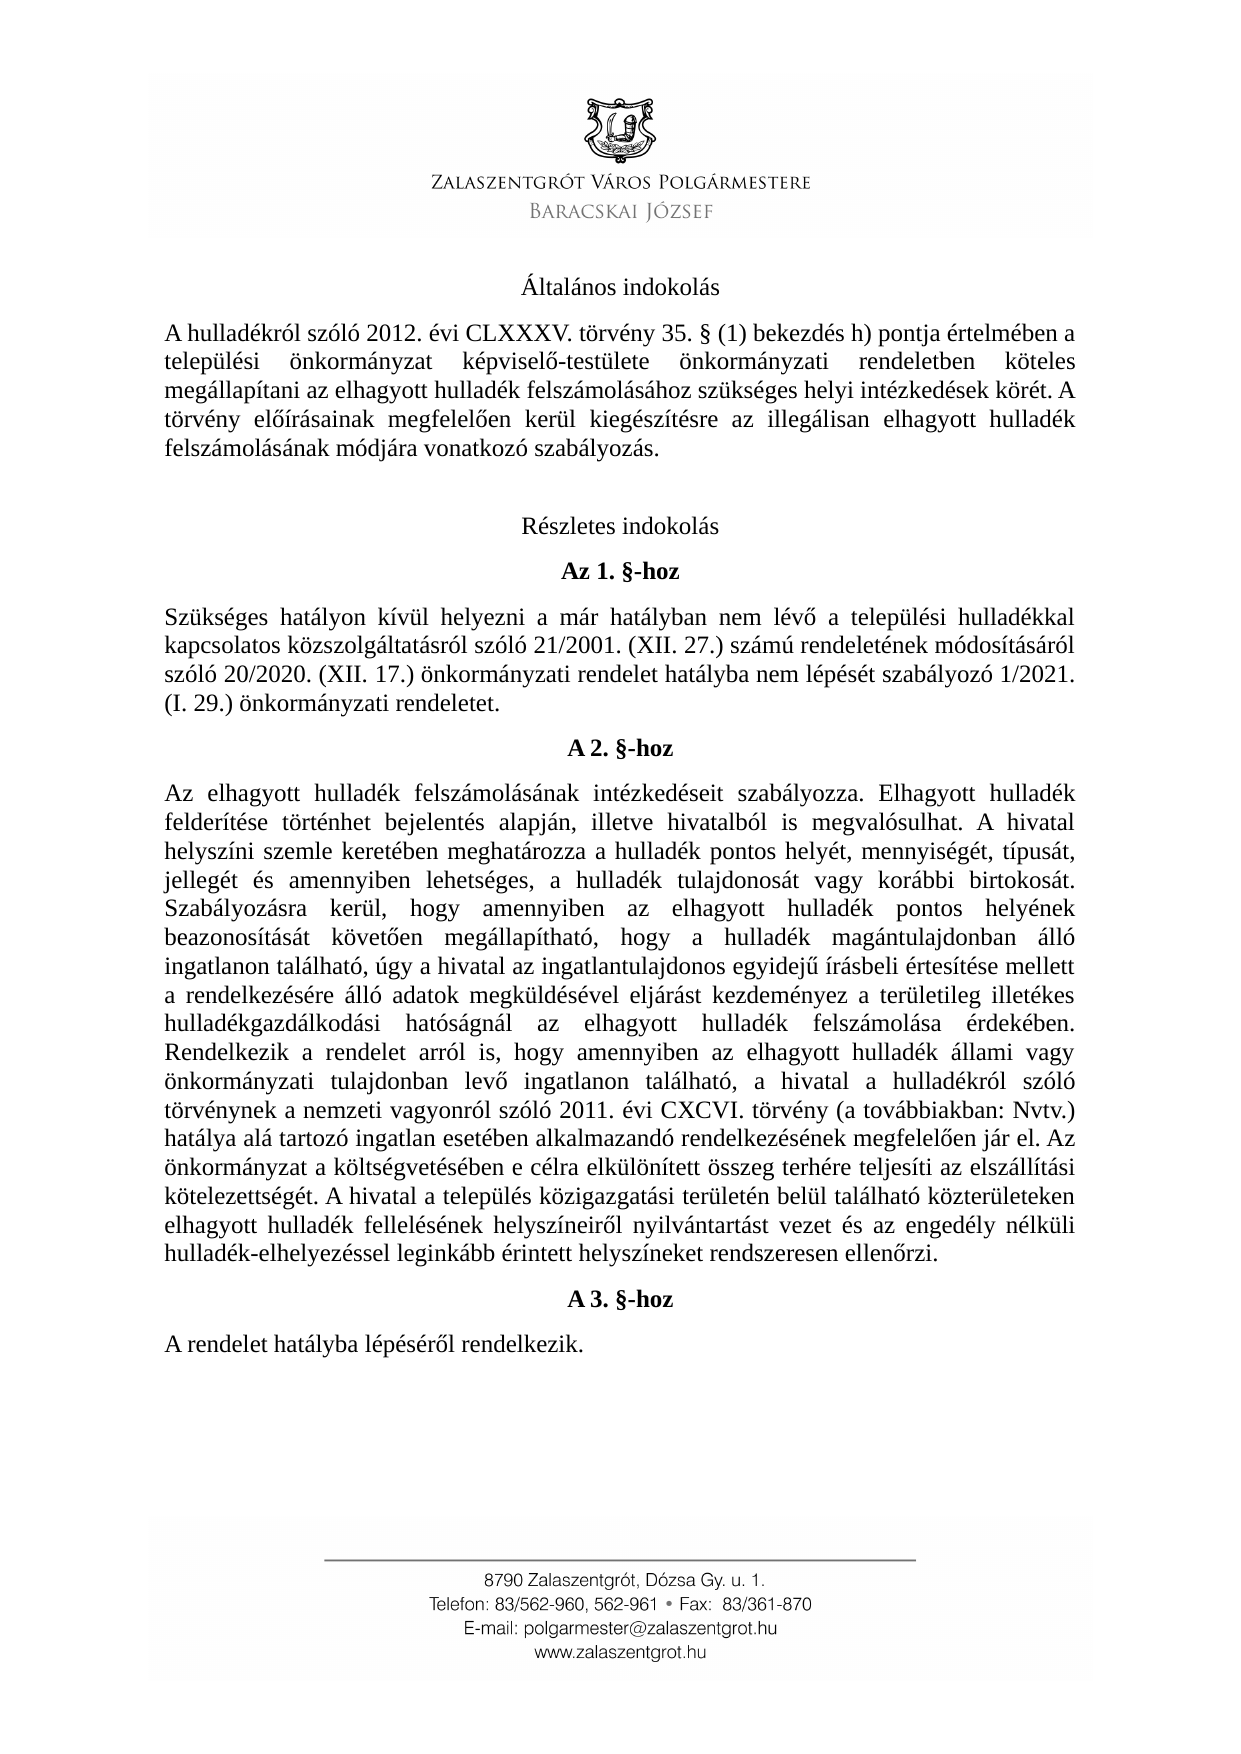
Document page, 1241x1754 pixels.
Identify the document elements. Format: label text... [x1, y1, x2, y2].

picture [147, 73, 1093, 238]
picture [147, 1516, 1093, 1681]
text Az elhagyott hulladék felszámolásának intézkedéseit szabályozza. Elhagyott hulladék felderítése történhet bejelentés alapján, illetve hivatalból is megvalósulhat. A hivatal helyszíni szemle keretében meghatározza a hulladék pontos helyét, mennyiségét, típusát, jellegét és amennyiben lehetséges, a hulladék tulajdonosát vagy korábbi birtokosát. Szabályozásra kerül, hogy amennyiben az elhagyott hulladék pontos helyének beazonosítását követően megállapítható, hogy a hulladék magántulajdonban álló ingatlanon található, úgy a hivatal az ingatlantulajdonos egyidejű írásbeli értesítése mellett a rendelkezésére álló adatok megküldésével eljárást kezdeményez a területileg illetékes hulladékgazdálkodási hatóságnál az elhagyott hulladék felszámolása érdekében. Rendelkezik a rendelet arról is, hogy amennyiben az elhagyott hulladék állami vagy önkormányzati tulajdonban levő ingatlanon található, a hivatal a hulladékról szóló törvénynek a nemzeti vagyonról szóló 2011. évi CXCVI. törvény (a továbbiakban: Nvtv.) hatálya alá tartozó ingatlan esetében alkalmazandó rendelkezésének megfelelően jár el. Az önkormányzat a költségvetésében e célra elkülönített összeg terhére teljesíti az elszállítási kötelezettségét. A hivatal a település közigazgatási területén belül található közterületeken elhagyott hulladék fellelésének helyszíneiről nyilvántartást vezet és az engedély nélküli hulladék-elhelyezéssel leginkább érintett helyszíneket rendszeresen ellenőrzi. [164, 778, 1076, 1267]
text A 2. §-hoz [164, 733, 1076, 762]
text Általános indokolás [164, 272, 1076, 301]
text Részletes indokolás [164, 511, 1076, 540]
text Az 1. §-hoz [164, 556, 1076, 585]
text A rendelet hatályba lépéséről rendelkezik. [164, 1329, 1076, 1358]
text A hulladékról szóló 2012. évi CLXXXV. törvény 35. § (1) bekezdés h) pontja értelmében a települési önkormányzat képviselő-testülete önkormányzati rendeletben köteles megállapítani az elhagyott hulladék felszámolásához szükséges helyi intézkedések körét. A törvény előírásainak megfelelően kerül kiegészítésre az illegálisan elhagyott hulladék felszámolásának módjára vonatkozó szabályozás. [164, 318, 1076, 461]
text Szükséges hatályon kívül helyezni a már hatályban nem lévő a települési hulladékkal kapcsolatos közszolgáltatásról szóló 21/2001. (XII. 27.) számú rendeletének módosításáról szóló 20/2020. (XII. 17.) önkormányzati rendelet hatályba nem lépését szabályozó 1/2021. (I. 29.) önkormányzati rendeletet. [164, 602, 1076, 717]
text A 3. §-hoz [164, 1284, 1076, 1312]
